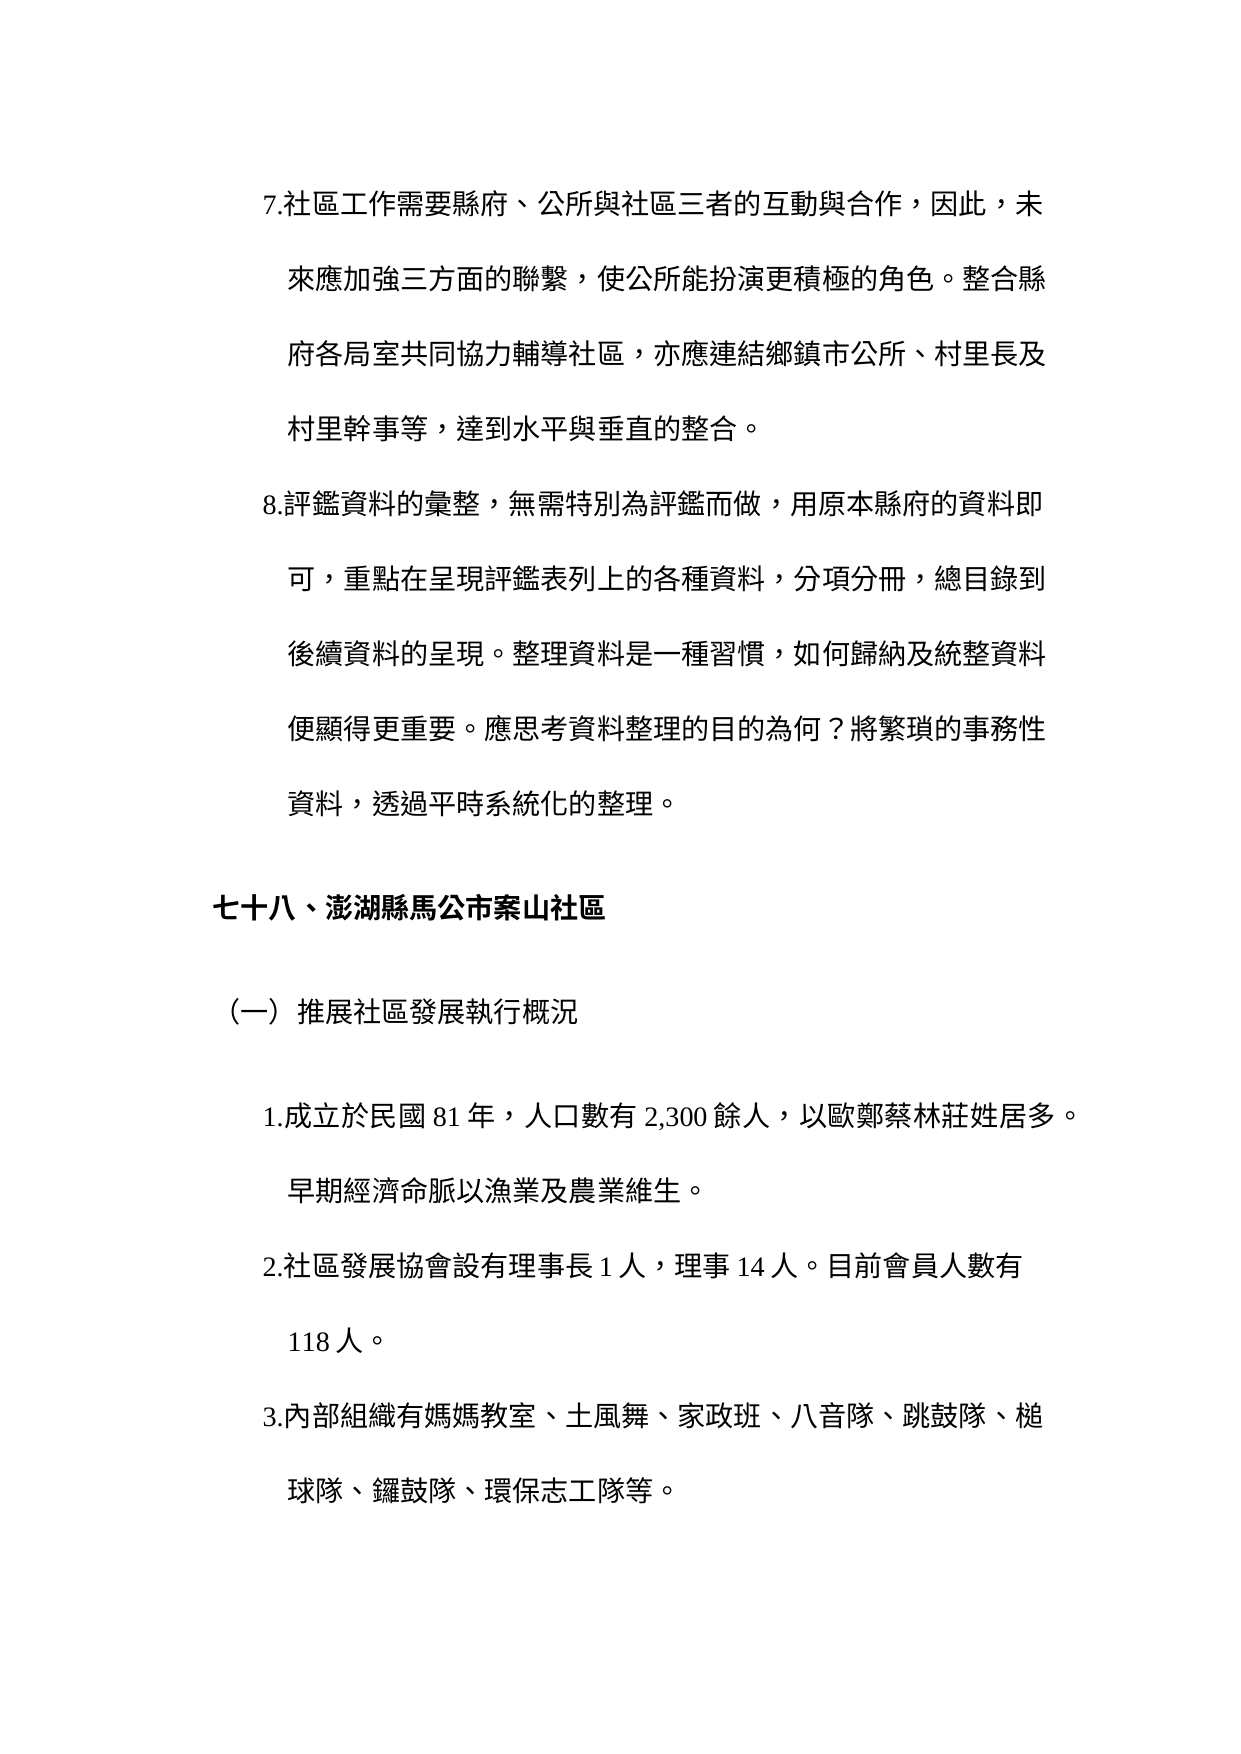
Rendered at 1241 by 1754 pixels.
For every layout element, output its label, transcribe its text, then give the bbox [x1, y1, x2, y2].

text 1.成立於民國81年，人口數有2,300餘人，以歐鄭蔡林莊姓居多。早期經濟命脈以漁業及農業維生。 [262, 1077, 1057, 1227]
text 7.社區工作需要縣府、公所與社區三者的互動與合作，因此，未來應加強三方面的聯繫，使公所能扮演更積極的角色。整合縣府各局室共同協力輔導社區，亦應連結鄉鎮市公所、村里長及村里幹事等，達到水平與垂直的整合。 [262, 164, 1057, 464]
text 8.評鑑資料的彙整，無需特別為評鑑而做，用原本縣府的資料即可，重點在呈現評鑑表列上的各種資料，分項分冊，總目錄到後續資料的呈現。整理資料是一種習慣，如何歸納及統整資料便顯得更重要。應思考資料整理的目的為何？將繁瑣的事務性資料，透過平時系統化的整理。 [262, 464, 1057, 839]
text （一）推展社區發展執行概況 [187, 973, 978, 1048]
text 2.社區發展協會設有理事長1人，理事14人。目前會員人數有118人。 [262, 1227, 1057, 1377]
text 3.內部組織有媽媽教室、土風舞、家政班、八音隊、跳鼓隊、槌球隊、鑼鼓隊、環保志工隊等。 [262, 1377, 1057, 1527]
text 七十八、澎湖縣馬公市案山社區 [187, 869, 978, 944]
